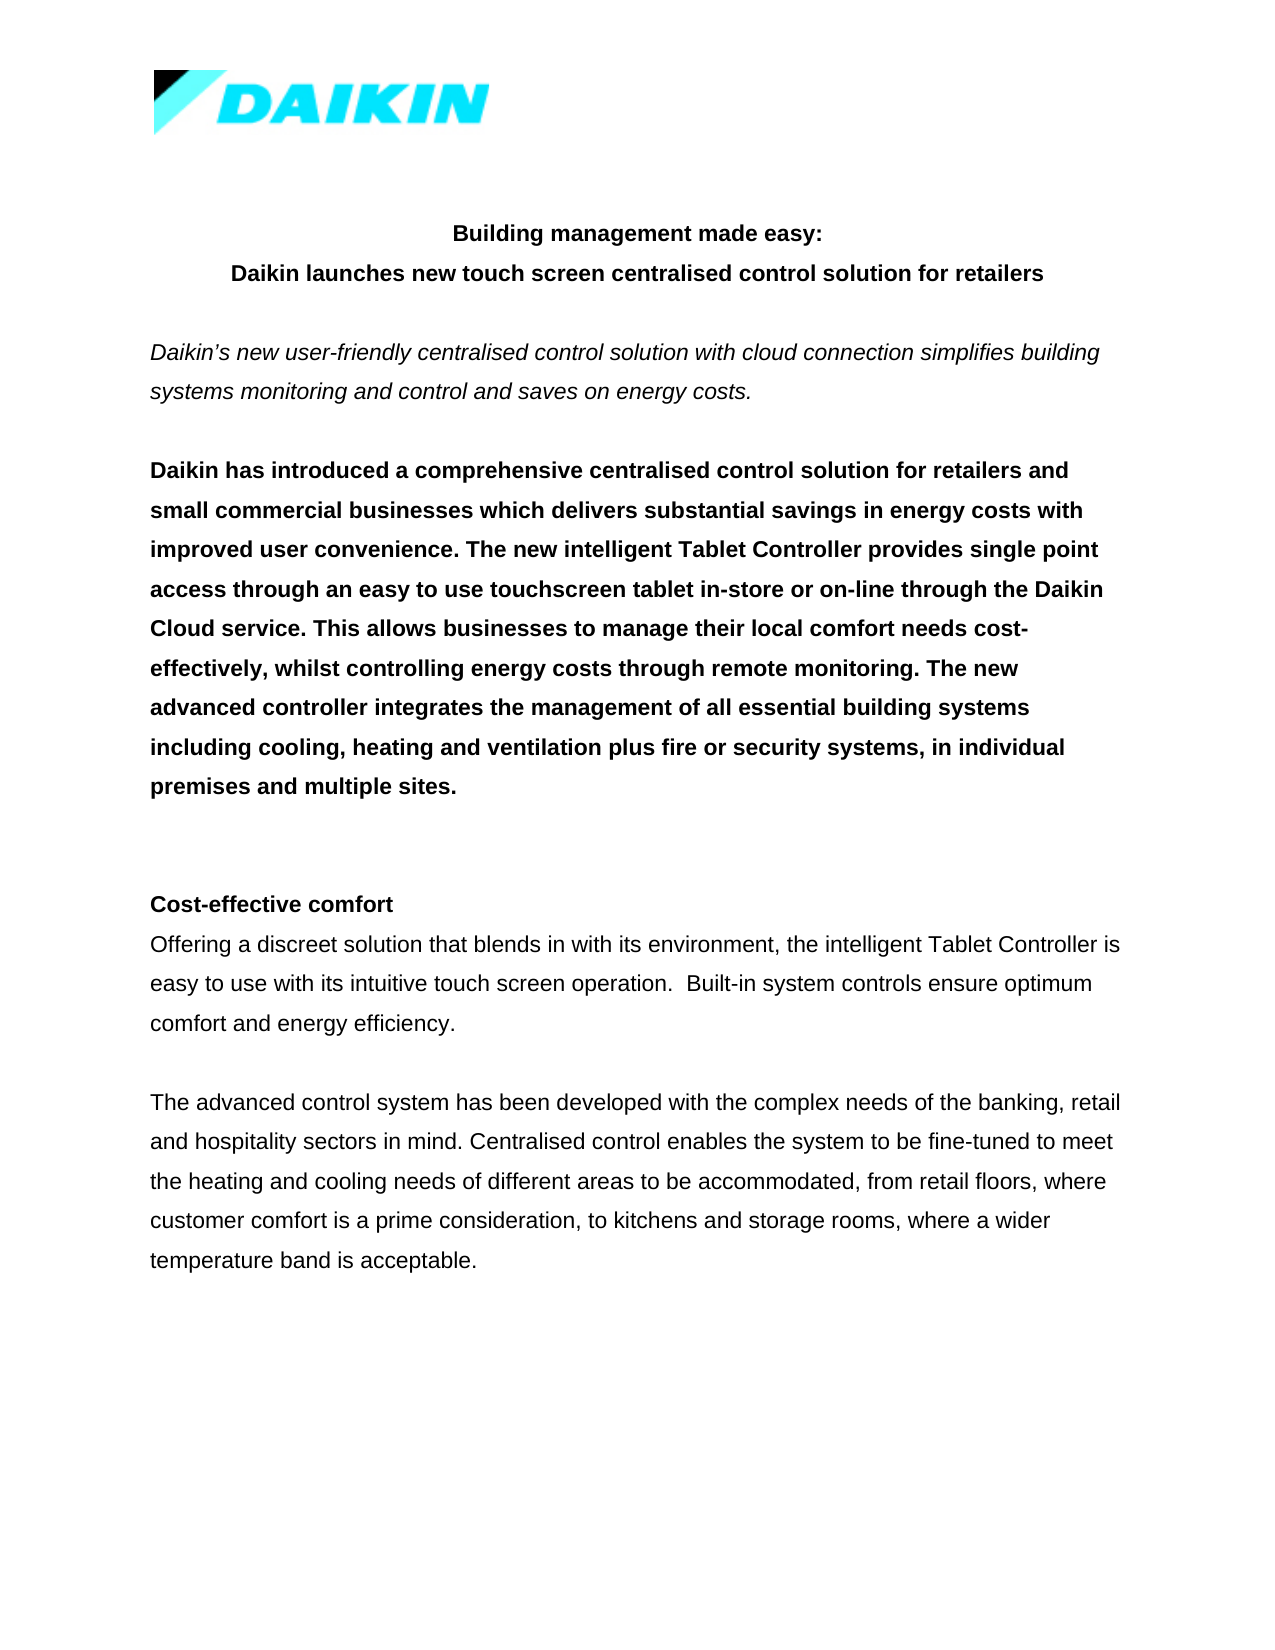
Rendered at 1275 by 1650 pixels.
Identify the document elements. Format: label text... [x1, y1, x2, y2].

text Daikin has introduced a comprehensive centralised control solution for retailers and small commercial businesses which delivers substantial savings in energy costs with improved user convenience. The new intelligent Tablet Controller provides single point access through an easy to use touchscreen tablet in-store or on-line through the Daikin Cloud service. This allows businesses to manage their local comfort needs cost-effectively, whilst controlling energy costs through remote monitoring. The new advanced controller integrates the management of all essential building systems including cooling, heating and ventilation plus fire or security systems, in individual premises and multiple sites. [150, 457, 1125, 799]
text Daikin launches new touch screen centralised control solution for retailers [150, 260, 1125, 286]
text Daikin’s new user-friendly centralised control solution with cloud connection simplifies building systems monitoring and control and saves on energy costs. [150, 339, 1125, 404]
text Cost-effective comfort [150, 891, 1125, 918]
picture [151, 70, 488, 133]
text Building management made easy: [150, 220, 1125, 247]
text Offering a discreet solution that blends in with its environment, the intelligent Tablet Controller is easy to use with its intuitive touch screen operation. Built-in system controls ensure optimum comfort and energy efficiency. [150, 931, 1125, 1036]
text The advanced control system has been developed with the complex needs of the banking, retail and hospitality sectors in mind. Centralised control enables the system to be fine-tuned to meet the heating and cooling needs of different areas to be accommodated, from retail floors, where customer comfort is a prime consideration, to kitchens and storage rooms, where a wider temperature band is acceptable. [150, 1089, 1125, 1273]
